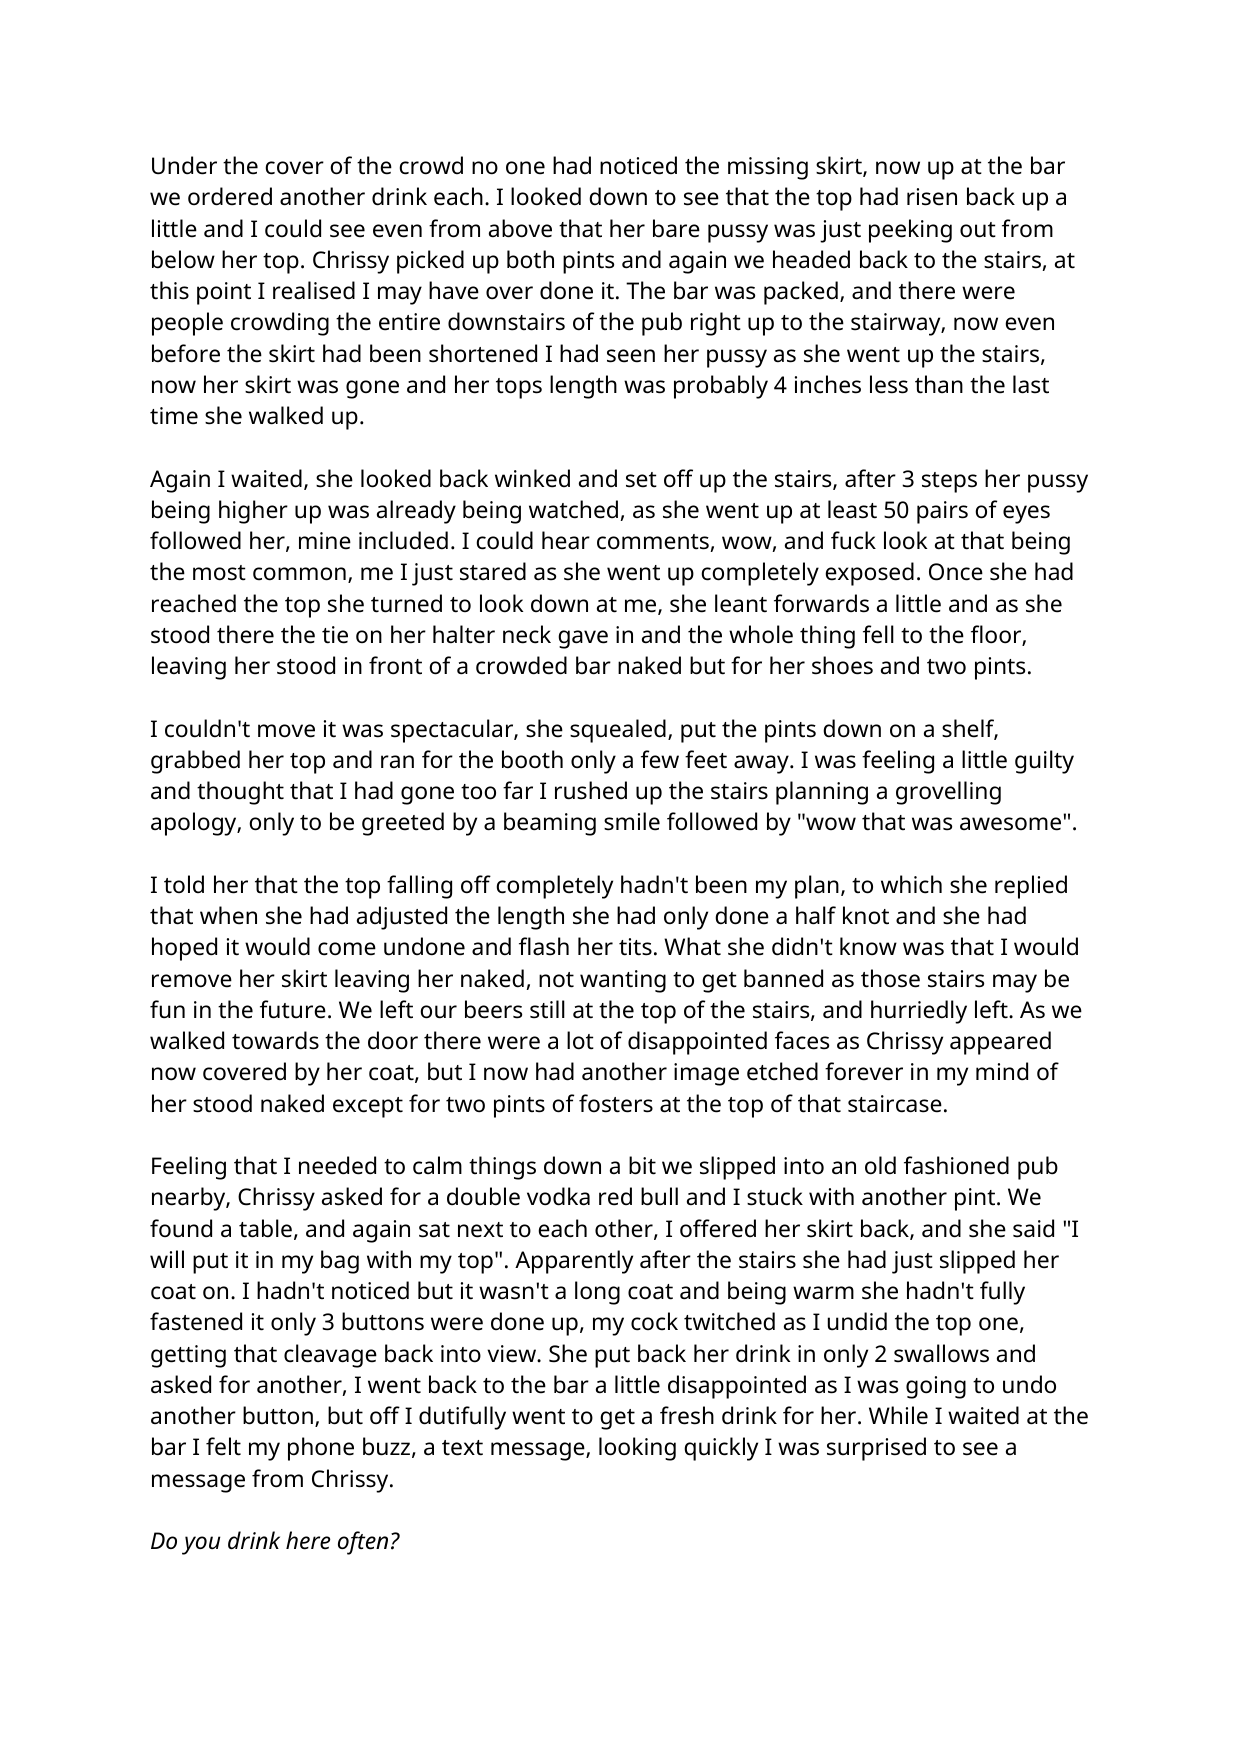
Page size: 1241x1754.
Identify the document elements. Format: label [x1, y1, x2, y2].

text [150, 150, 1090, 1587]
